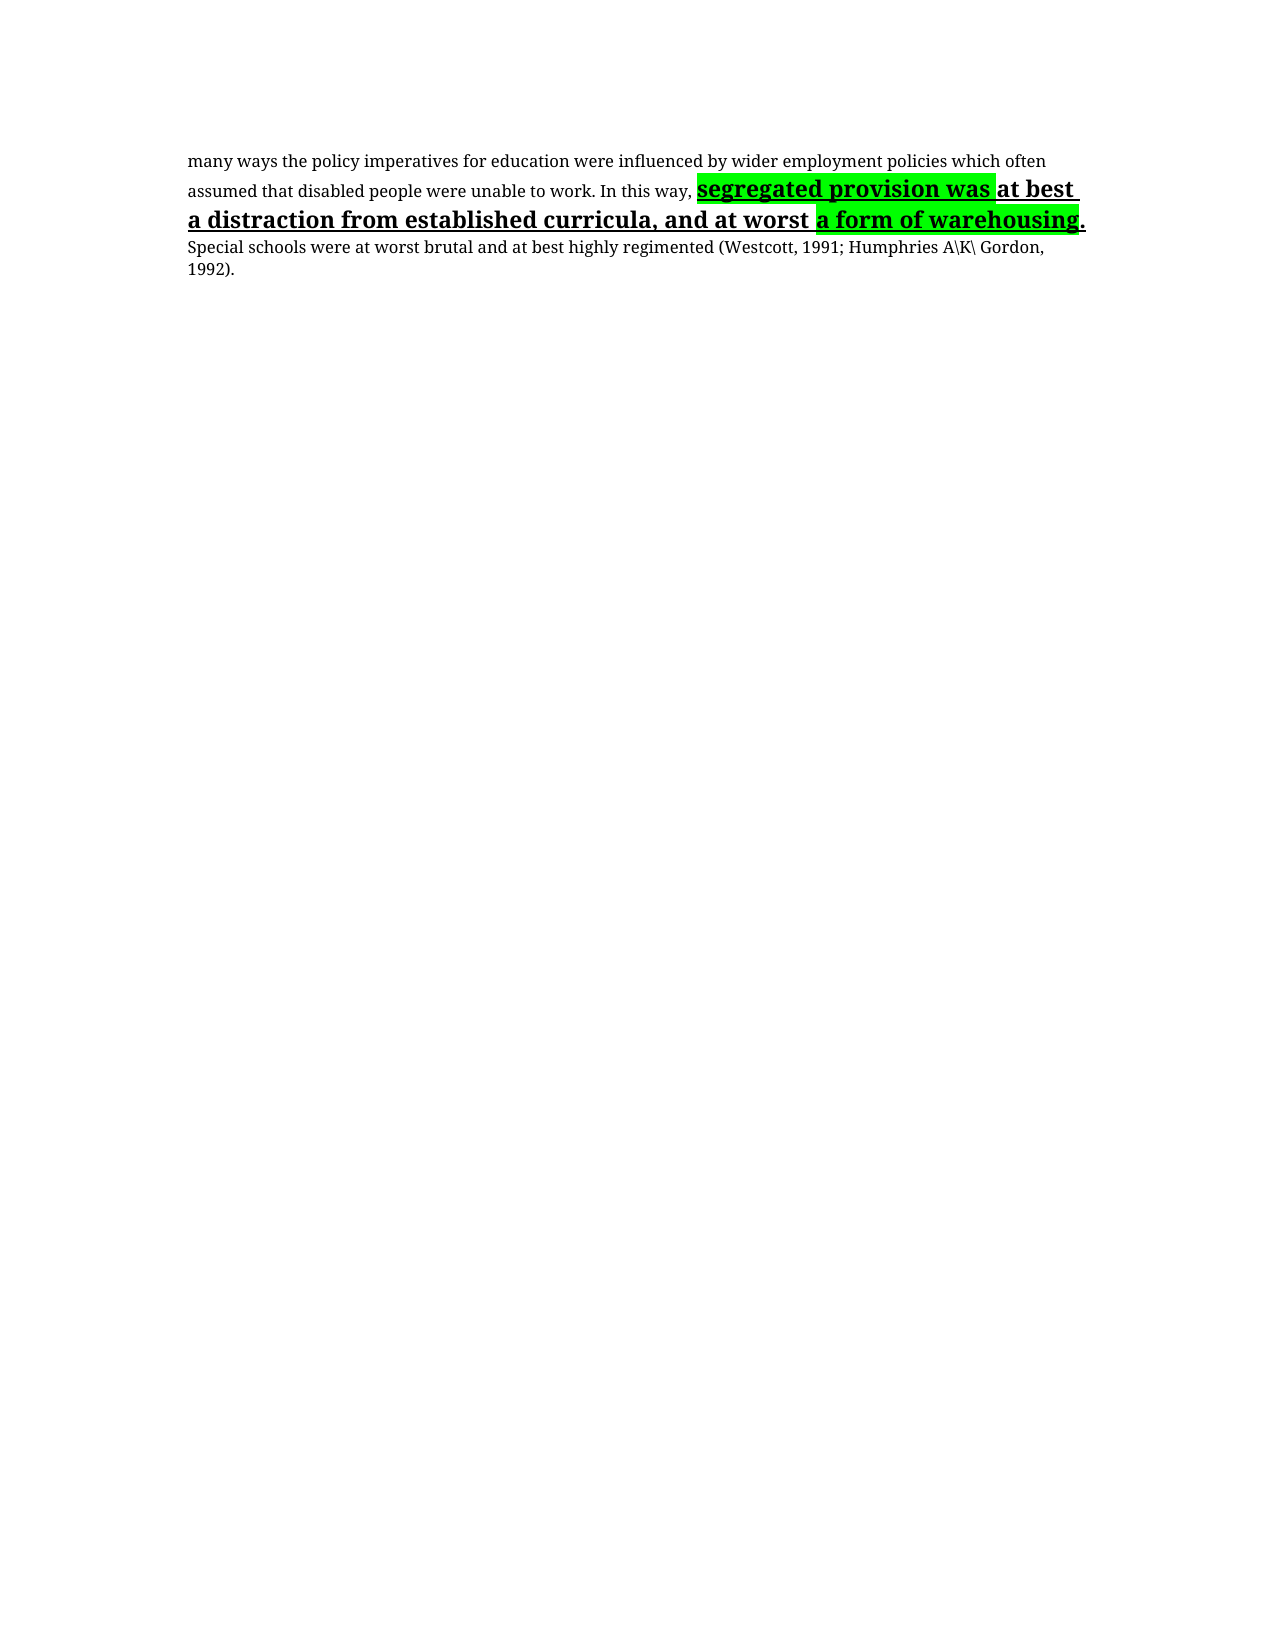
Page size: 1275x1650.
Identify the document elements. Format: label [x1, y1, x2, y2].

text [187, 150, 1087, 281]
